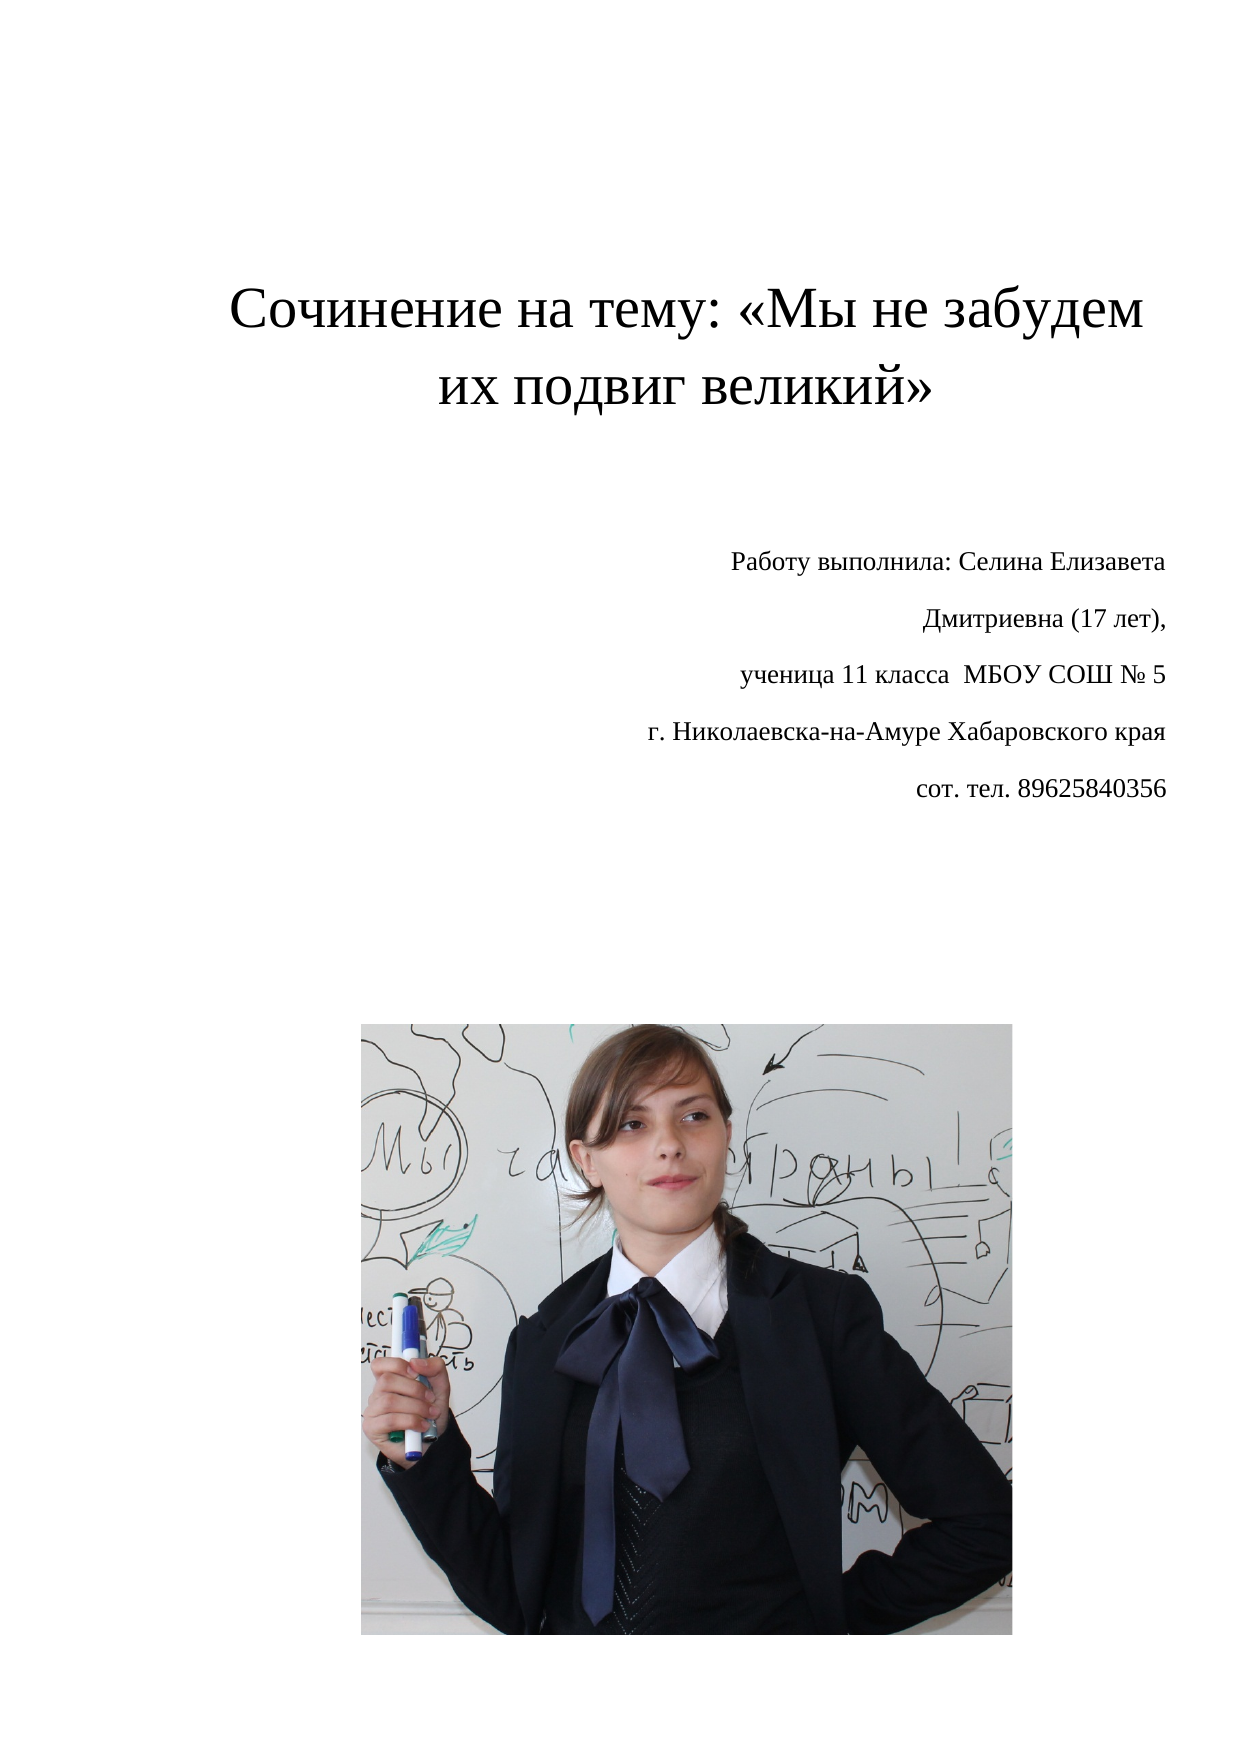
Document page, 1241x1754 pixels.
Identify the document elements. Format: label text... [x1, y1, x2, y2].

text Дмитриевна (17 лет), [207, 602, 1167, 633]
picture [361, 1024, 1013, 1635]
text сот. тел. 89625840356 [207, 772, 1167, 803]
text ученица 11 класса МБОУ СОШ № 5 [207, 659, 1167, 690]
text Сочинение на тему: «Мы не забудем их подвиг великий» [207, 273, 1167, 417]
text Работу выполнила: Селина Елизавета [207, 546, 1167, 577]
text г. Николаевска-на-Амуре Хабаровского края [207, 715, 1167, 746]
